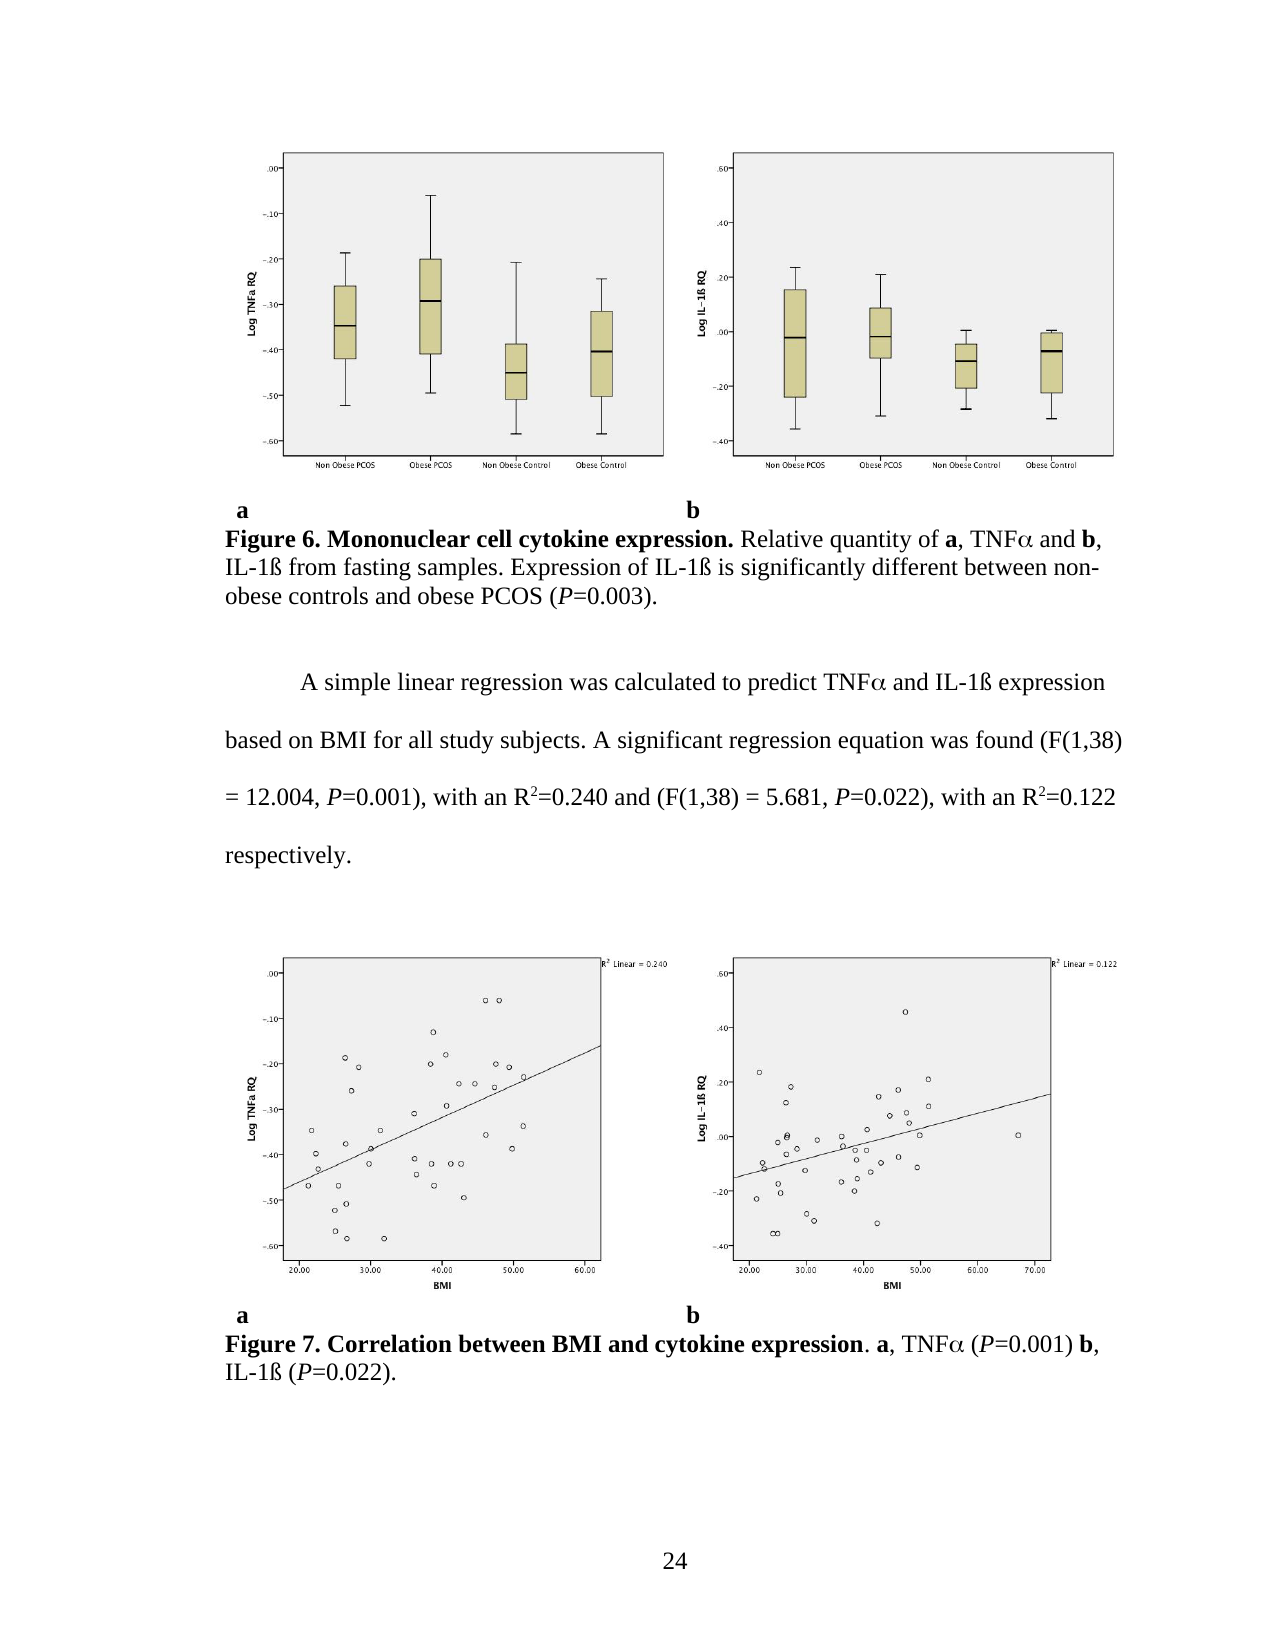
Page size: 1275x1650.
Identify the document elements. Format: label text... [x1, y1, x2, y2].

text A simple linear regression was calculated to predict TNF and IL-1ß expression based on BMI for all study subjects. A significant regression equation was found (F(1,38) = 12.004, P=0.001), with an R2=0.240 and (F(1,38) = 5.681, P=0.022), with an R2=0.122 respectively. [225, 667, 1125, 869]
text Figure 6. Mononuclear cell cytokine expression. Relative quantity of a, TNF and b, IL-1ß from fasting samples. Expression of IL-1ß is significantly different between non-obese controls and obese PCOS (P=0.003). [225, 524, 1125, 610]
table_header b [675, 150, 1125, 524]
picture [686, 150, 1118, 495]
picture [236, 955, 668, 1300]
table_header b [675, 955, 1125, 1329]
table_header a [225, 150, 675, 524]
text Figure 7. Correlation between BMI and cytokine expression. a, TNF (P=0.001) b, IL-1ß (P=0.022). [225, 1329, 1125, 1386]
table_header a [225, 955, 675, 1329]
picture [236, 150, 668, 495]
picture [686, 955, 1118, 1300]
